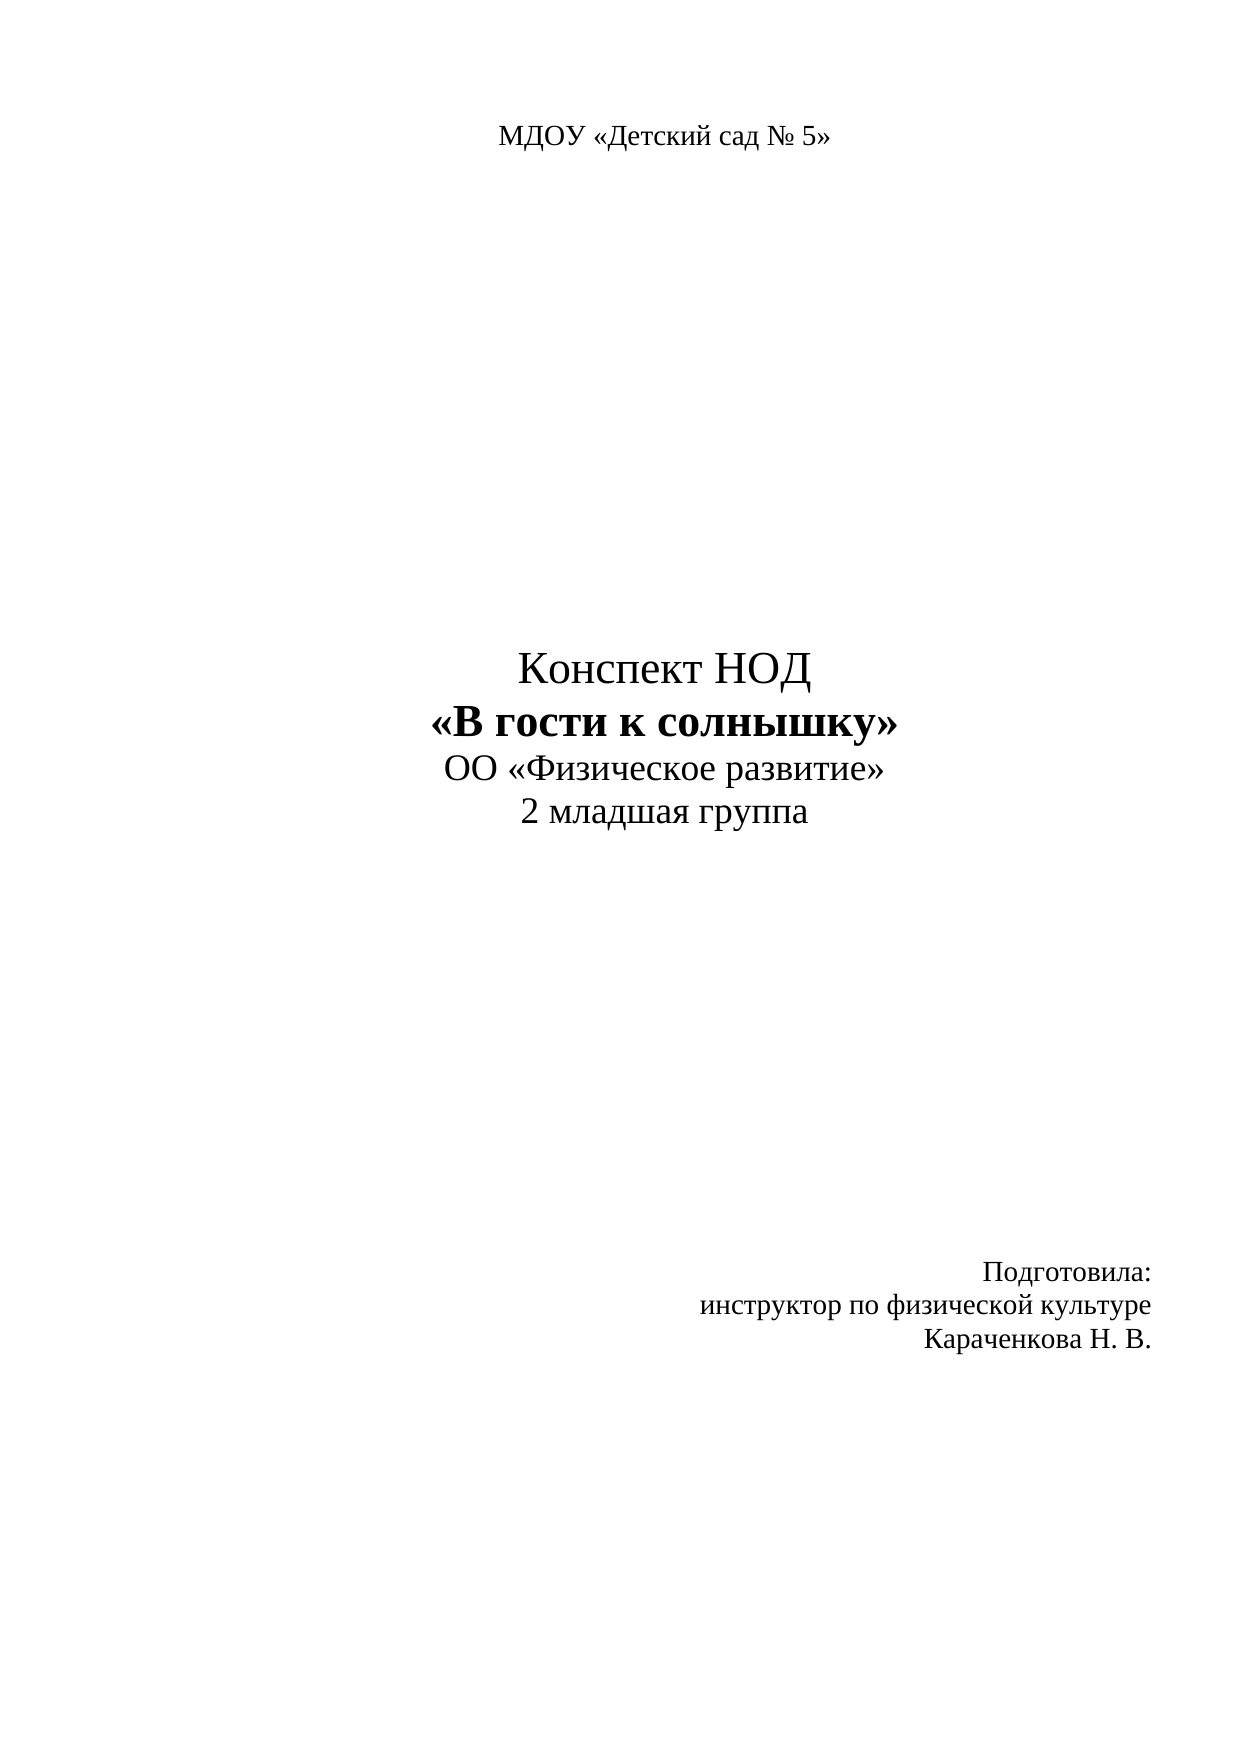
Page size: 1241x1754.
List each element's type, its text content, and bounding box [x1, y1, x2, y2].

text ОО «Физическое развитие» [177, 746, 1152, 789]
text Подготовила: [177, 1254, 1152, 1287]
text Караченкова Н. В. [177, 1321, 1152, 1354]
text «В гости к солнышку» [177, 693, 1152, 746]
text МДОУ «Детский сад № 5» [177, 118, 1152, 152]
text инструктор по физической культуре [177, 1287, 1152, 1321]
text 2 младшая группа [177, 789, 1152, 832]
text Конспект НОД [177, 640, 1152, 693]
